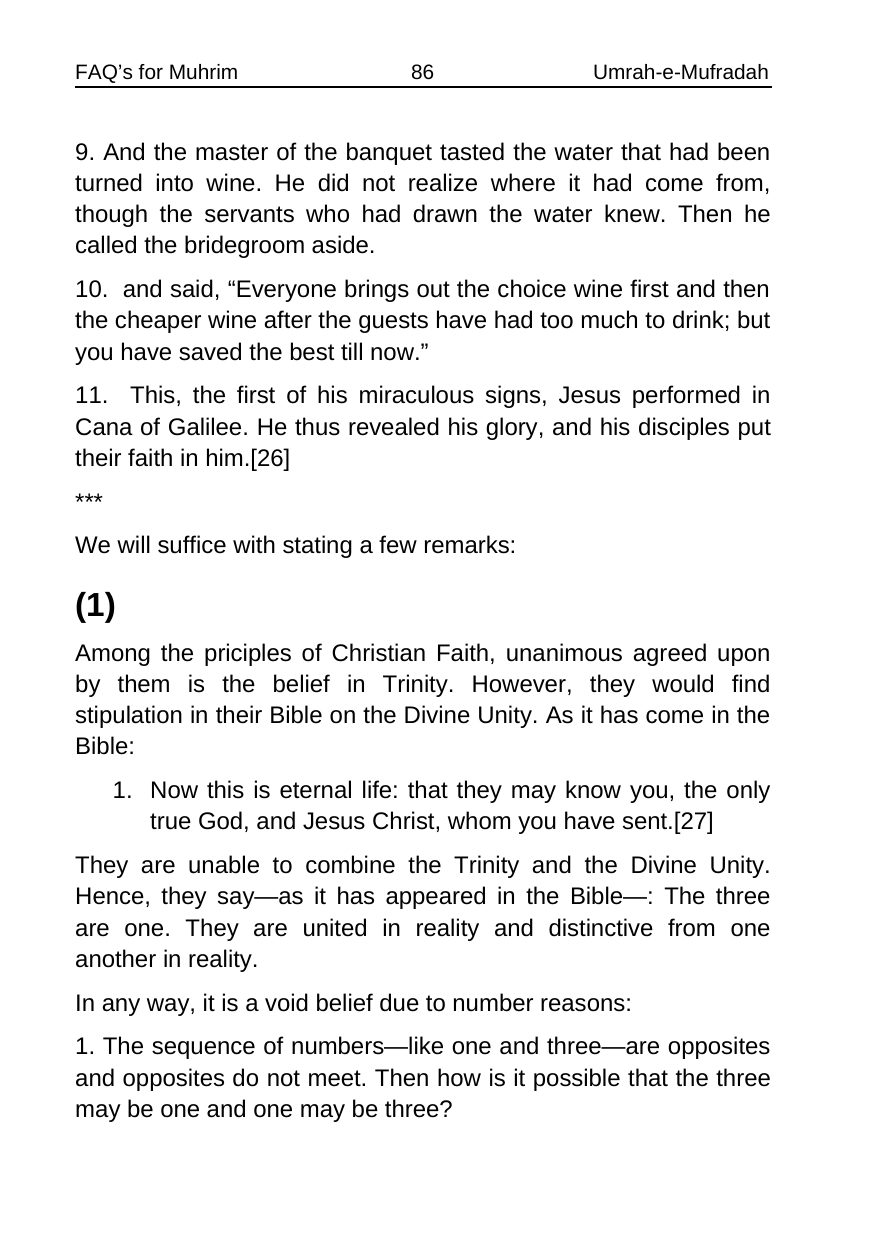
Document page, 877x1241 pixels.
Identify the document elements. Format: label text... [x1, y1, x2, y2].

text In any way, it is a void belief due to number reasons: [75, 986, 772, 1017]
text 1. The sequence of numbers—like one and three—are opposites and opposites do not meet. Then how is it possible that the three may be one and one may be three? [75, 1030, 772, 1123]
text *** [75, 485, 772, 516]
text They are unable to combine the Trinity and the Divine Unity. Hence, they say—as it has appeared in the Bible—: The three are one. They are united in reality and distinctive from one another in reality. [75, 848, 772, 973]
text 9. And the master of the banquet tasted the water that had been turned into wine. He did not realize where it had come from, though the servants who had drawn the water knew. Then he called the bridegroom aside. [75, 135, 772, 260]
text 10. and said, “Everyone brings out the choice wine first and then the cheaper wine after the guests have had too much to drink; but you have saved the best till now.” [75, 272, 772, 366]
text Among the priciples of Christian Faith, unanimous agreed upon by them is the belief in Trinity. However, they would find stipulation in their Bible on the Divine Unity. As it has come in the Bible: [75, 636, 772, 761]
text We will suffice with stating a few remarks: [75, 529, 772, 560]
text 11. This, the first of his miraculous signs, Jesus performed in Cana of Galilee. He thus revealed his glory, and his disciples put their faith in him.[26] [75, 379, 772, 472]
subtitle (1) [75, 585, 772, 623]
list Now this is eternal life: that they may know you, the only true God, and Jesus Christ, whom you have sent.[27] [112, 773, 772, 836]
